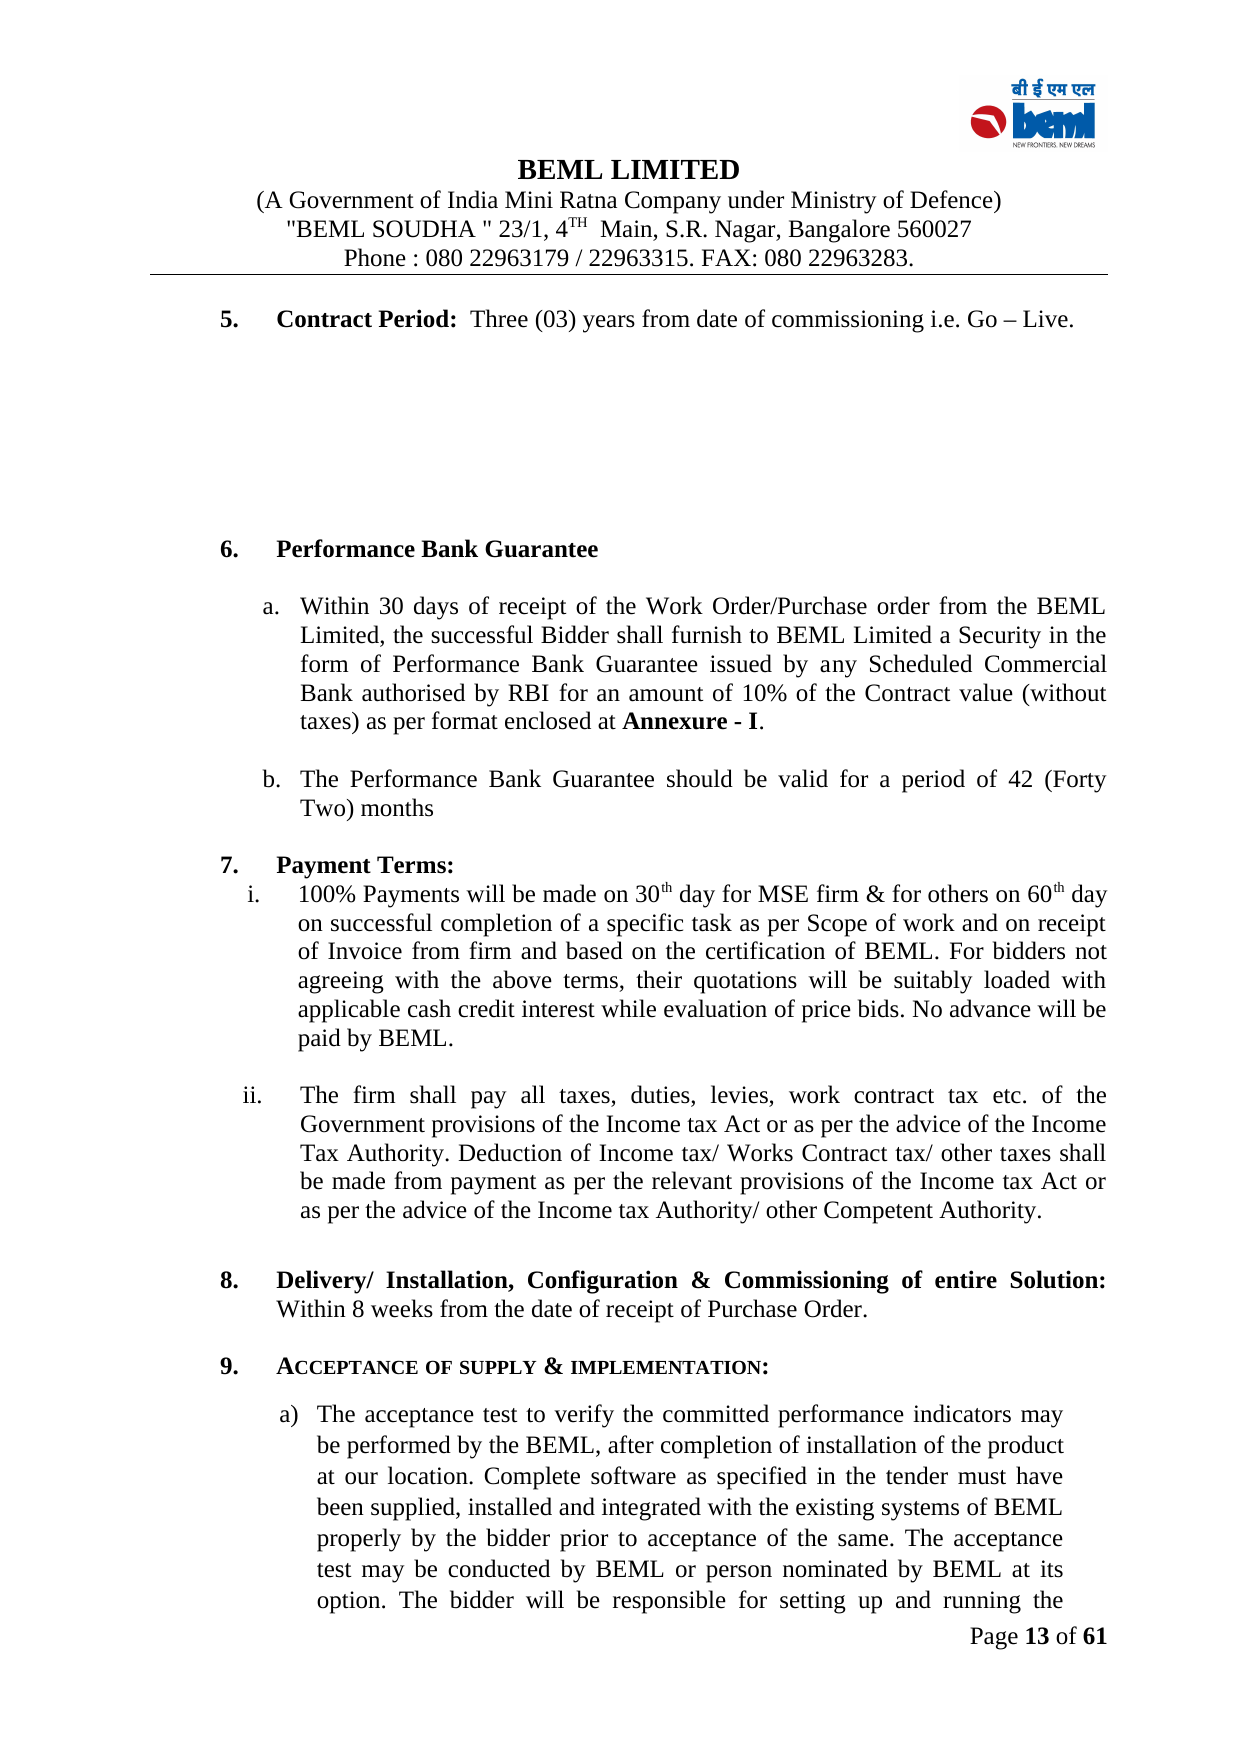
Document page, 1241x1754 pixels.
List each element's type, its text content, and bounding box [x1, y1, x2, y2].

list The firm shall pay all taxes, duties, levies, work contract tax etc. of the Government provisions of the Income tax Act or as per the advice of the Income Tax Authority. Deduction of Income tax/ Works Contract tax/ other taxes shall be made from payment as per the relevant provisions of the Income tax Act or as per the advice of the Income tax Authority/ other Competent Authority. [262, 1080, 1108, 1224]
subtitle Acceptance of supply & implementation: [239, 1351, 1108, 1380]
subtitle Payment Terms: [239, 850, 1108, 879]
subtitle Delivery/ Installation, Configuration & Commissioning of entire Solution: Within 8 weeks from the date of receipt of Purchase Order. [239, 1265, 1108, 1323]
subtitle Performance Bank Guarantee [239, 534, 1108, 563]
subtitle Contract Period: Three (03) years from date of commissioning i.e. Go – Live. [239, 304, 1108, 333]
picture [958, 75, 1108, 152]
list Within 30 days of receipt of the Work Order/Purchase order from the BEML Limited, the successful Bidder shall furnish to BEML Limited a Security in the form of Performance Bank Guarantee issued by any Scheduled Commercial Bank authorised by RBI for an amount of 10% of the Contract value (without taxes) as per format enclosed at Annexure - I. [262, 591, 1108, 735]
list The Performance Bank Guarantee should be valid for a period of 42 (Forty Two) months [262, 764, 1108, 821]
list 100% Payments will be made on 30th day for MSE firm & for others on 60th day on successful completion of a specific task as per Scope of work and on receipt of Invoice from firm and based on the certification of BEML. For bidders not agreeing with the above terms, their quotations will be suitably loaded with applicable cash credit interest while evaluation of price bids. No advance will be paid by BEML. [260, 879, 1108, 1051]
